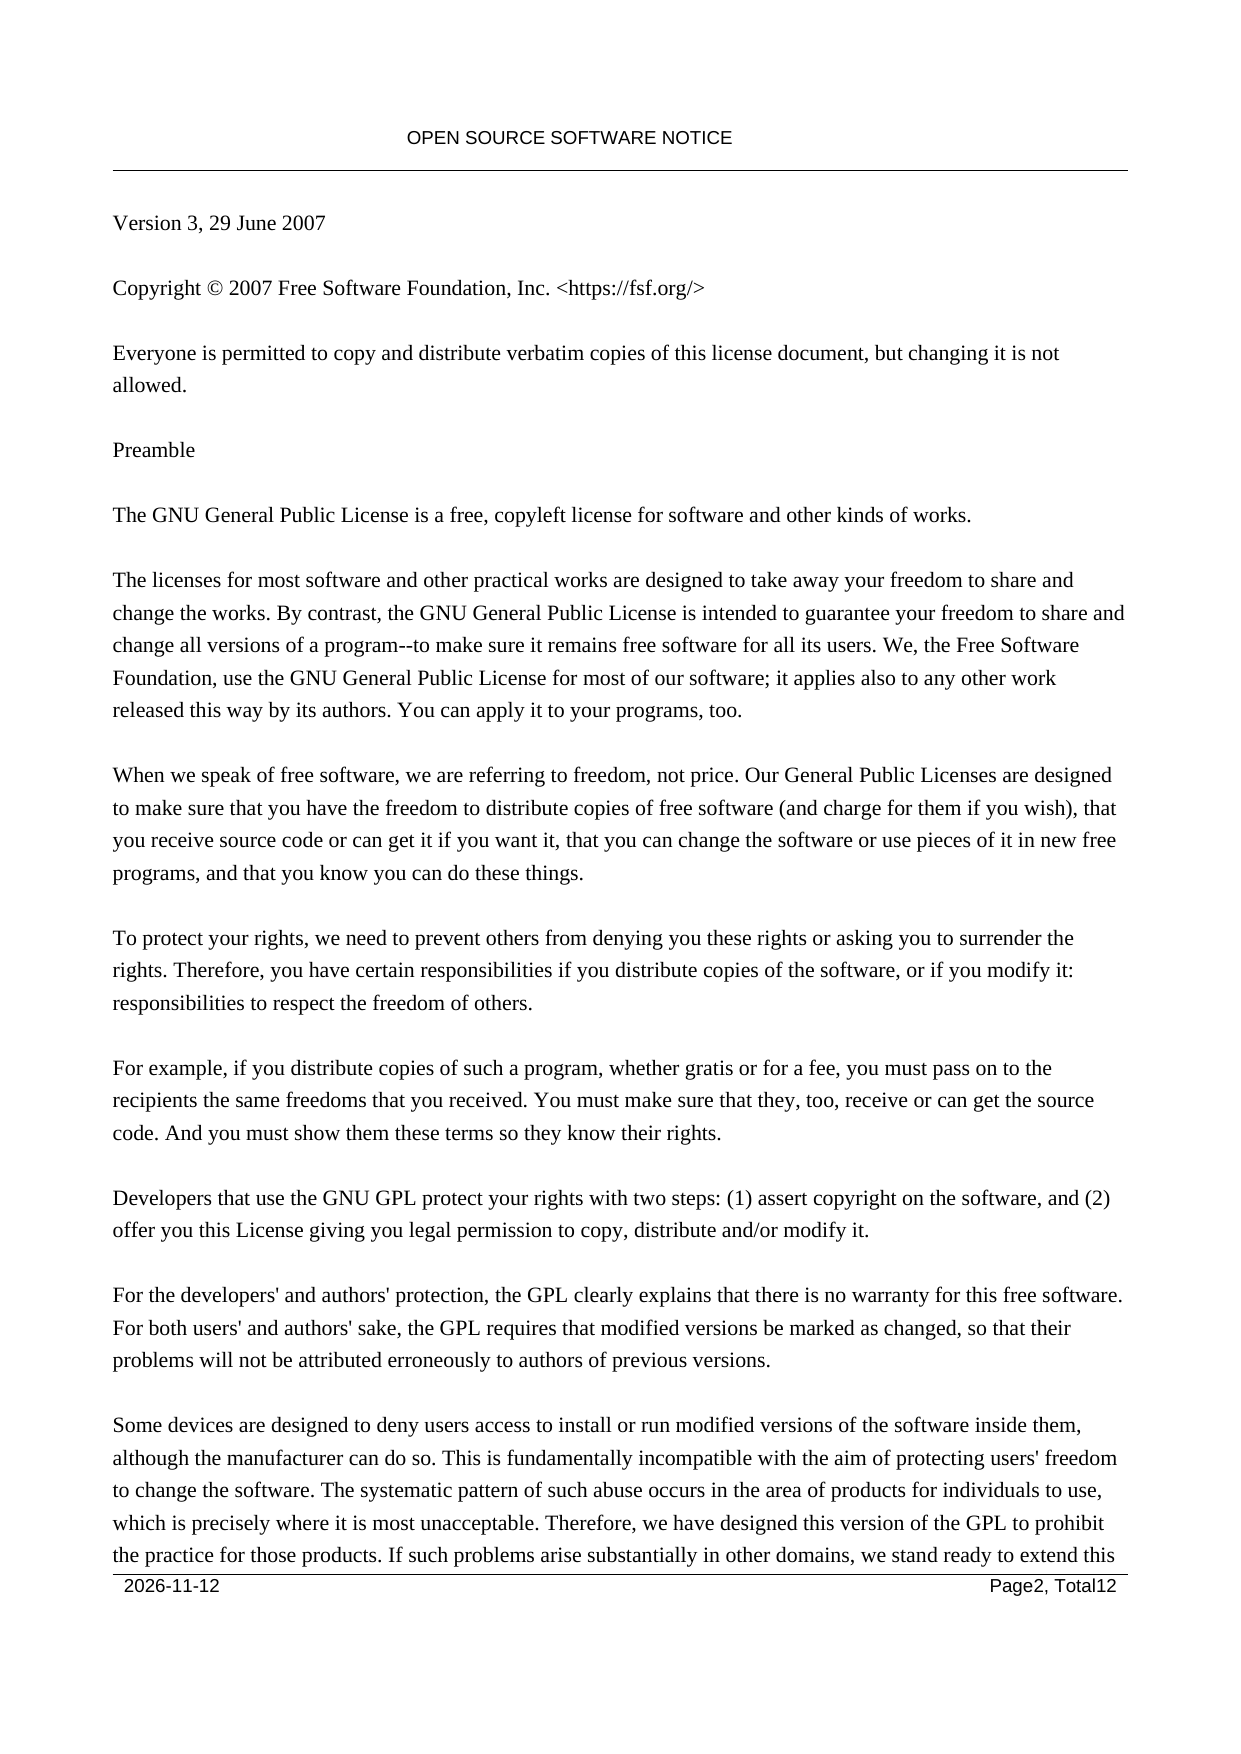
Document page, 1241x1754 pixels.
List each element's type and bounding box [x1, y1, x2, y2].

text [112, 206, 1128, 1571]
